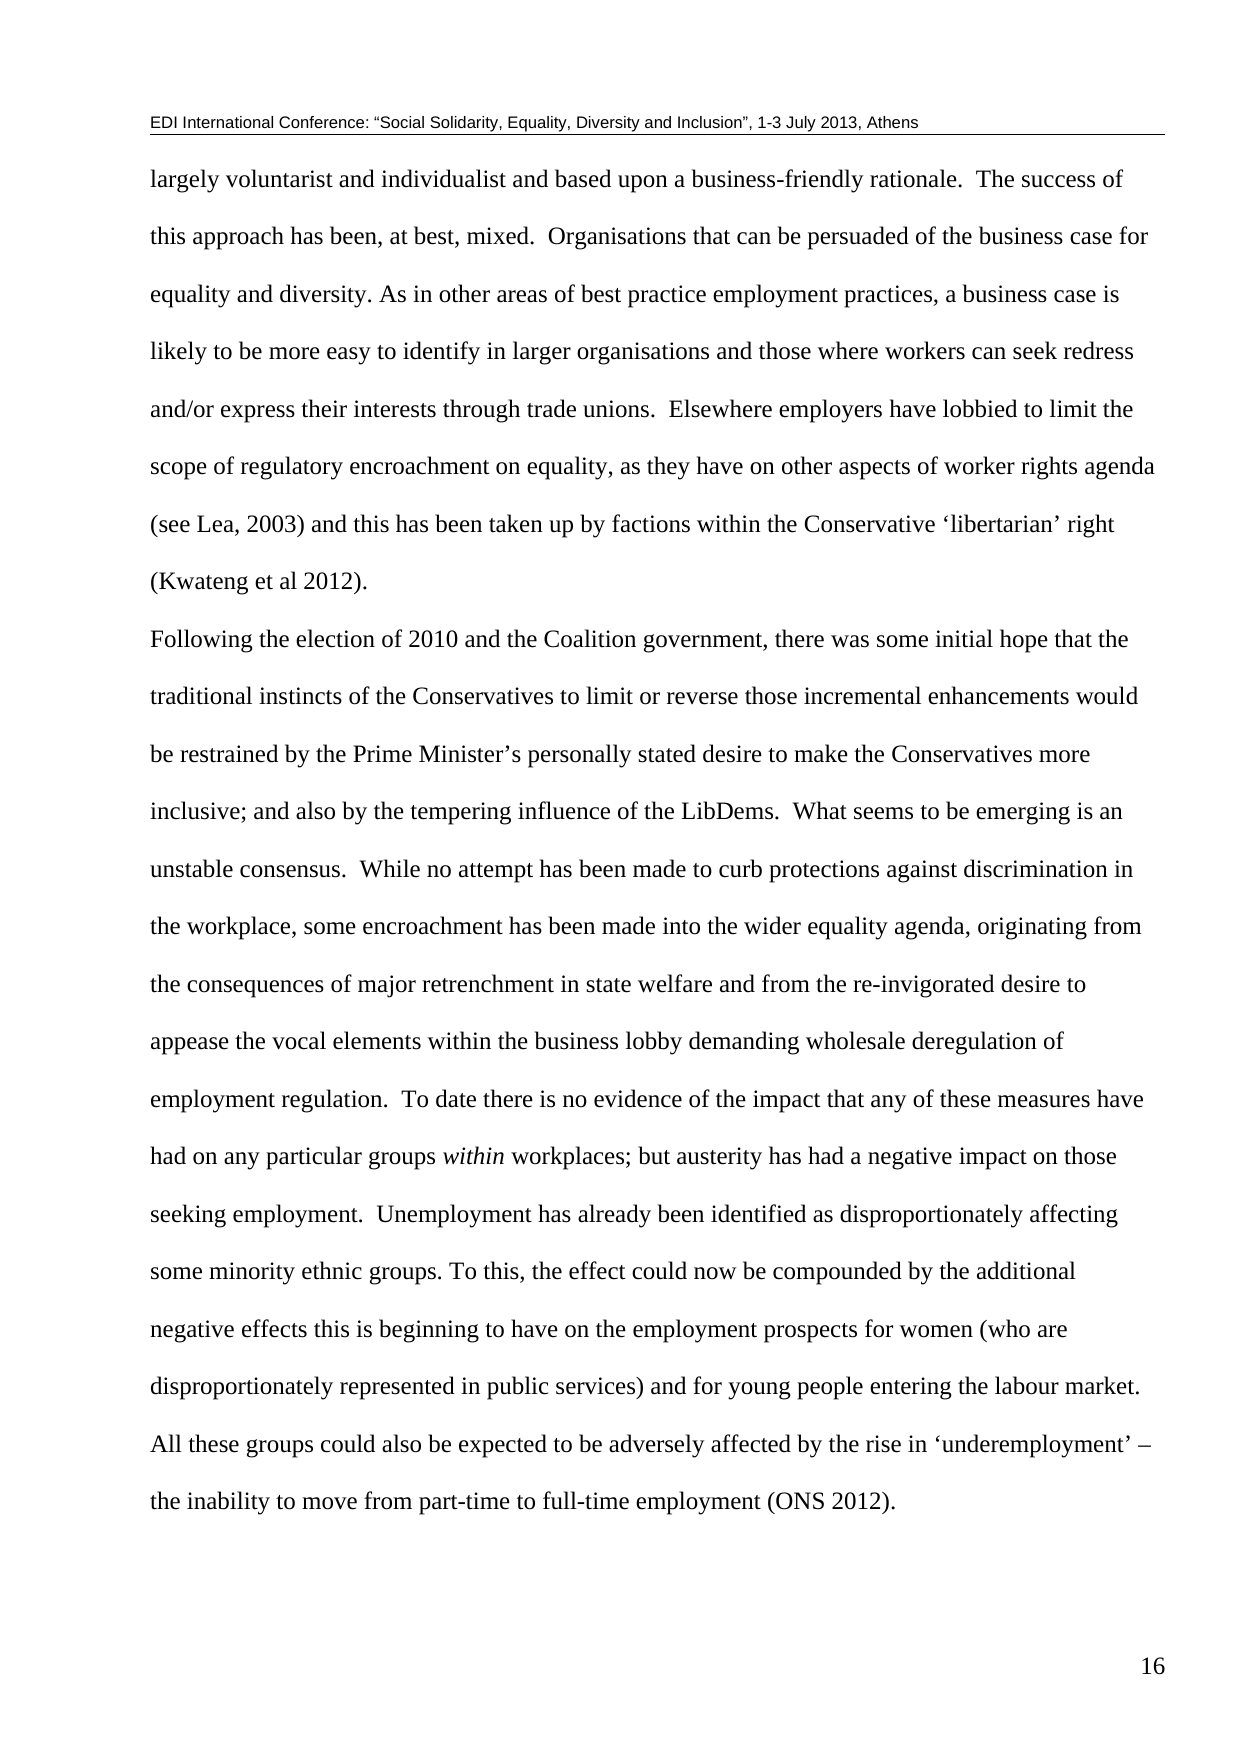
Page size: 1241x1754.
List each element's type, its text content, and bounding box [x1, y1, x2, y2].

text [150, 164, 1165, 595]
text Following the election of 2010 and the Coalition government, there was some initial hope that the traditional instincts of the Conservatives to limit or reverse those incremental enhancements would be restrained by the Prime Minister’s personally stated desire to make the Conservatives more inclusive; and also by the tempering influence of the LibDems. What seems to be emerging is an unstable consensus. While no attempt has been made to curb protections against discrimination in the workplace, some encroachment has been made into the wider equality agenda, originating from the consequences of major retrenchment in state welfare and from the re-invigorated desire to appease the vocal elements within the business lobby demanding wholesale deregulation of employment regulation. To date there is no evidence of the impact that any of these measures have had on any particular groups within workplaces; but austerity has had a negative impact on those seeking employment. Unemployment has already been identified as disproportionately affecting some minority ethnic groups. To this, the effect could now be compounded by the additional negative effects this is beginning to have on the employment prospects for women (who are disproportionately represented in public services) and for young people entering the labour market. All these groups could also be expected to be adversely affected by the rise in ‘underemployment’ – the inability to move from part-time to full-time employment (ONS 2012). [150, 624, 1165, 1515]
